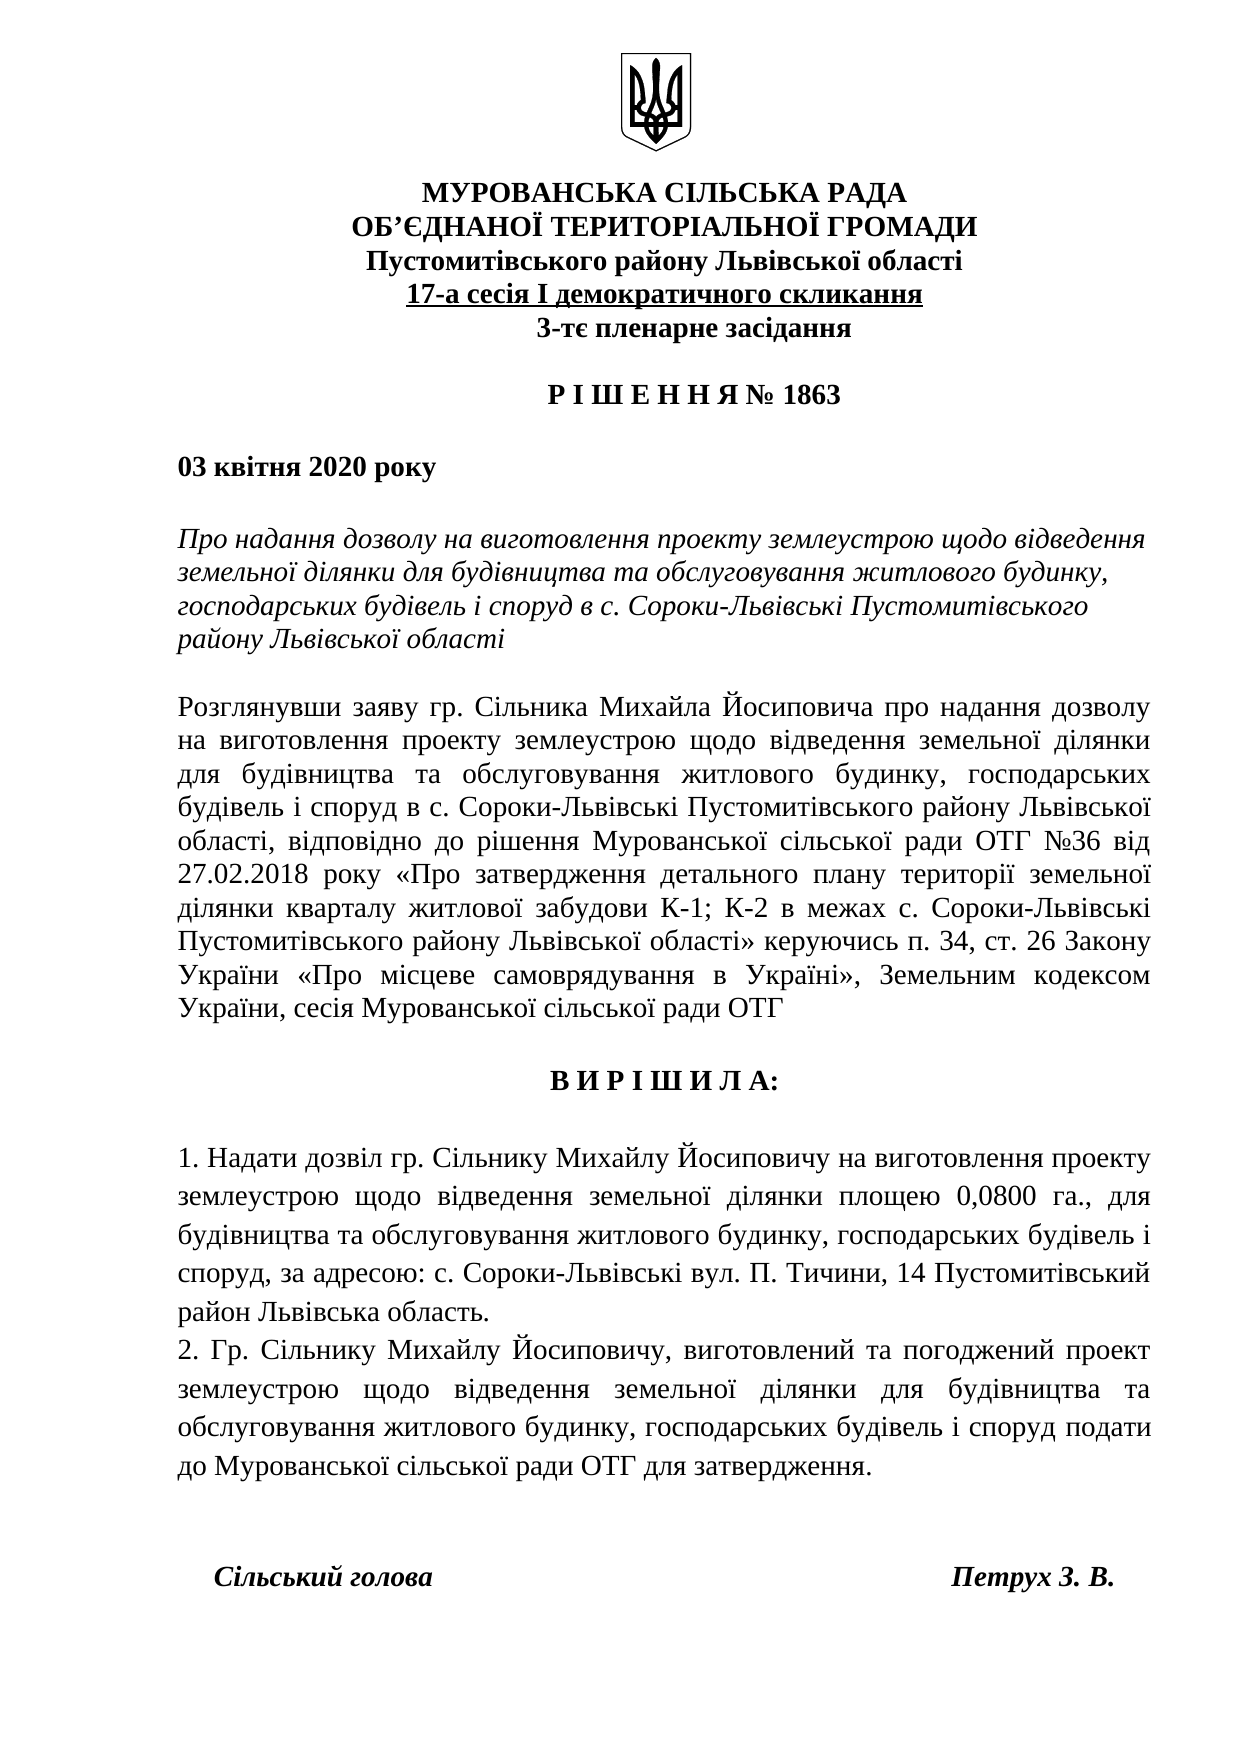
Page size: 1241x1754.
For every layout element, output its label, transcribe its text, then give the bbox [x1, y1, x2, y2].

text Пустомитівського району Львівської області [177, 243, 1152, 276]
text 03 квітня 2020 року [177, 449, 1152, 482]
text Р І Ш Е Н Н Я № 1863 [177, 377, 1211, 410]
text ОБ’ЄДНАНОЇ ТЕРИТОРІАЛЬНОЇ ГРОМАДИ [177, 209, 1152, 243]
text 1. Надати дозвіл гр. Сільнику Михайлу Йосиповичу на виготовлення проекту землеустрою щодо відведення земельної ділянки площею 0,0800 га., для будівництва та обслуговування житлового будинку, господарських будівель і споруд, за адресою: с. Сороки-Львівські вул. П. Тичини, 14 Пустомитівський район Львівська область. [177, 1140, 1152, 1327]
text 2. Гр. Сільнику Михайлу Йосиповичу, виготовлений та погоджений проект землеустрою щодо відведення земельної ділянки для будівництва та обслуговування житлового будинку, господарських будівель і споруд подати до Мурованської сільської ради ОТГ для затвердження. [177, 1332, 1152, 1482]
text МУРОВАНСЬКА СІЛЬСЬКА РАДА [177, 176, 1152, 209]
text 3-тє пленарне засідання [177, 310, 1211, 343]
text 17-а сесія І демократичного скликання [177, 276, 1152, 310]
text Розглянувши заяву гр. Сільника Михайла Йосиповича про надання дозволу на виготовлення проекту землеустрою щодо відведення земельної ділянки для будівництва та обслуговування житлового будинку, господарських будівель і споруд в с. Сороки-Львівські Пустомитівського району Львівської області, відповідно до рішення Мурованської сільської ради ОТГ №36 від 27.02.2018 року «Про затвердження детального плану території земельної ділянки кварталу житлової забудови К-1; К-2 в межах с. Сороки-Львівські Пустомитівського району Львівської області» керуючись п. 34, ст. 26 Закону України «Про місцеве самоврядування в Україні», Земельним кодексом України, сесія Мурованської сільської ради ОТГ [177, 689, 1152, 1024]
text Сільський голова Петрух З. В. [177, 1559, 1152, 1592]
text Про надання дозволу на виготовлення проекту землеустрою щодо відведення земельної ділянки для будівництва та обслуговування житлового будинку, господарських будівель і споруд в с. Сороки-Львівські Пустомитівського району Львівської області [177, 521, 1152, 655]
text В И Р І Ш И Л А: [177, 1063, 1152, 1096]
